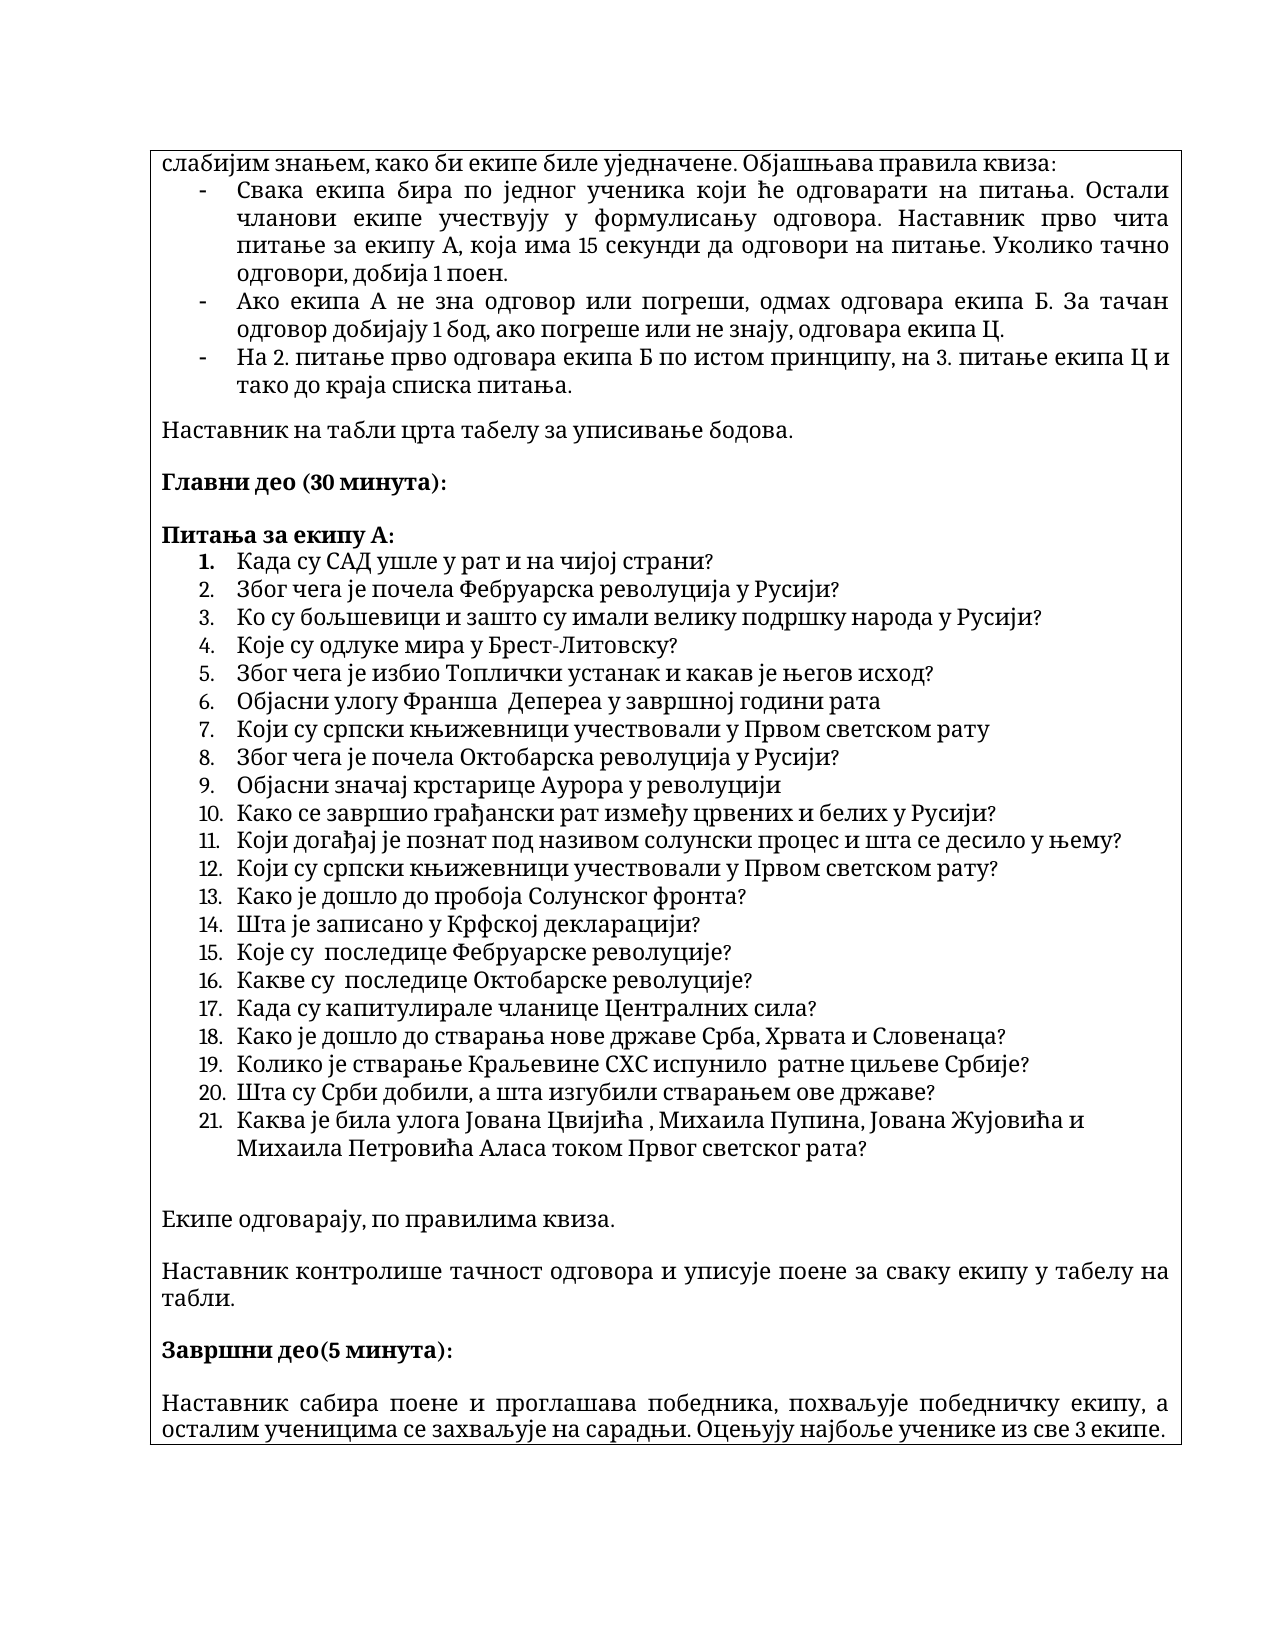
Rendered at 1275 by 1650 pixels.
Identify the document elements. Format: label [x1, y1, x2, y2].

table_cell [151, 151, 1181, 1443]
